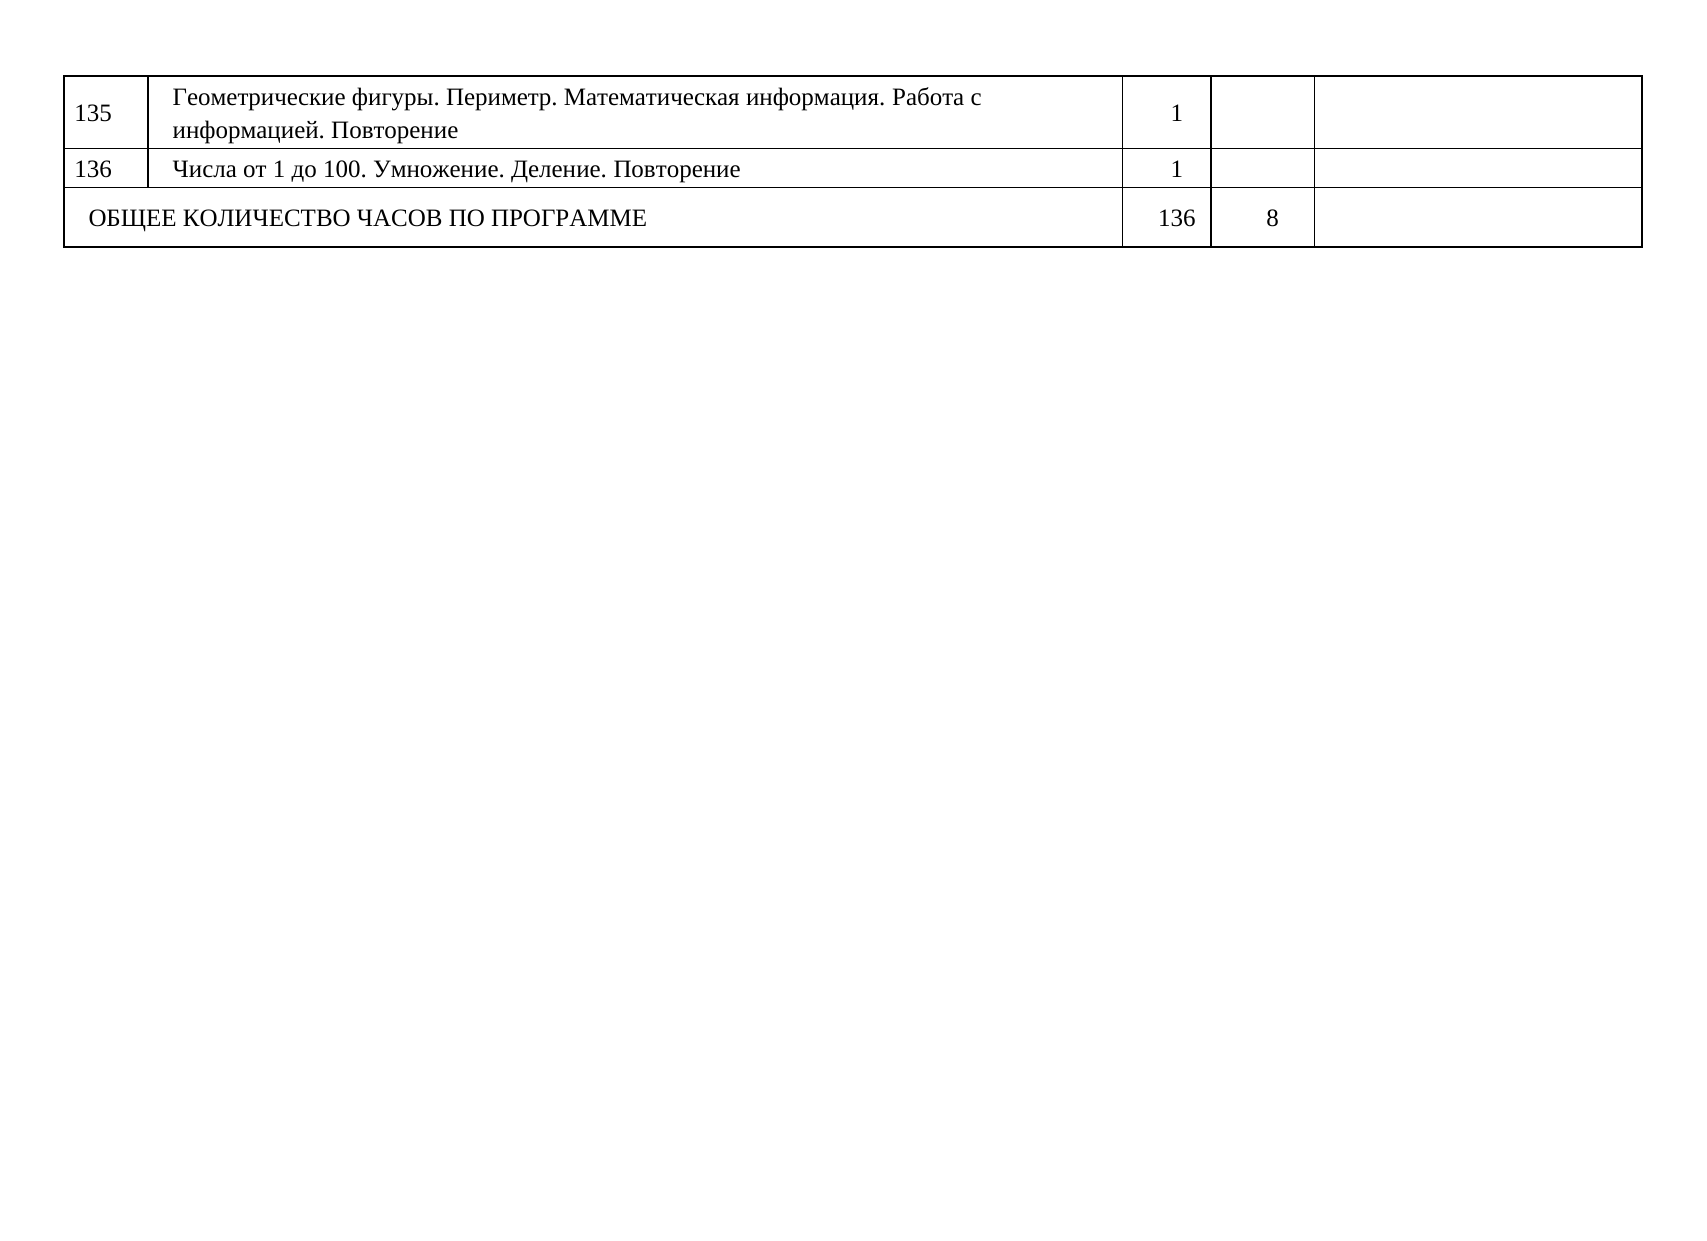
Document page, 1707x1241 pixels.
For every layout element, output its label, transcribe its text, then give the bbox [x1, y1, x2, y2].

table_cell 136 [1123, 188, 1210, 246]
table_cell 1 [1123, 149, 1210, 187]
table_cell Геометрические фигуры. Периметр. Математическая информация. Работа с информацией. Повторение [149, 77, 1122, 147]
table_cell ОБЩЕЕ КОЛИЧЕСТВО ЧАСОВ ПО ПРОГРАММЕ [65, 188, 1122, 246]
table_cell [1315, 188, 1641, 246]
table_cell [1315, 77, 1641, 147]
table_cell 136 [65, 149, 147, 187]
table_cell Числа от 1 до 100. Умножение. Деление. Повторение [149, 149, 1122, 187]
table_cell [1212, 149, 1314, 187]
table_cell [1212, 77, 1314, 147]
table_cell 1 [1123, 77, 1210, 147]
table_cell 135 [65, 77, 147, 147]
table_cell 8 [1212, 188, 1314, 246]
table_cell [1315, 149, 1641, 187]
